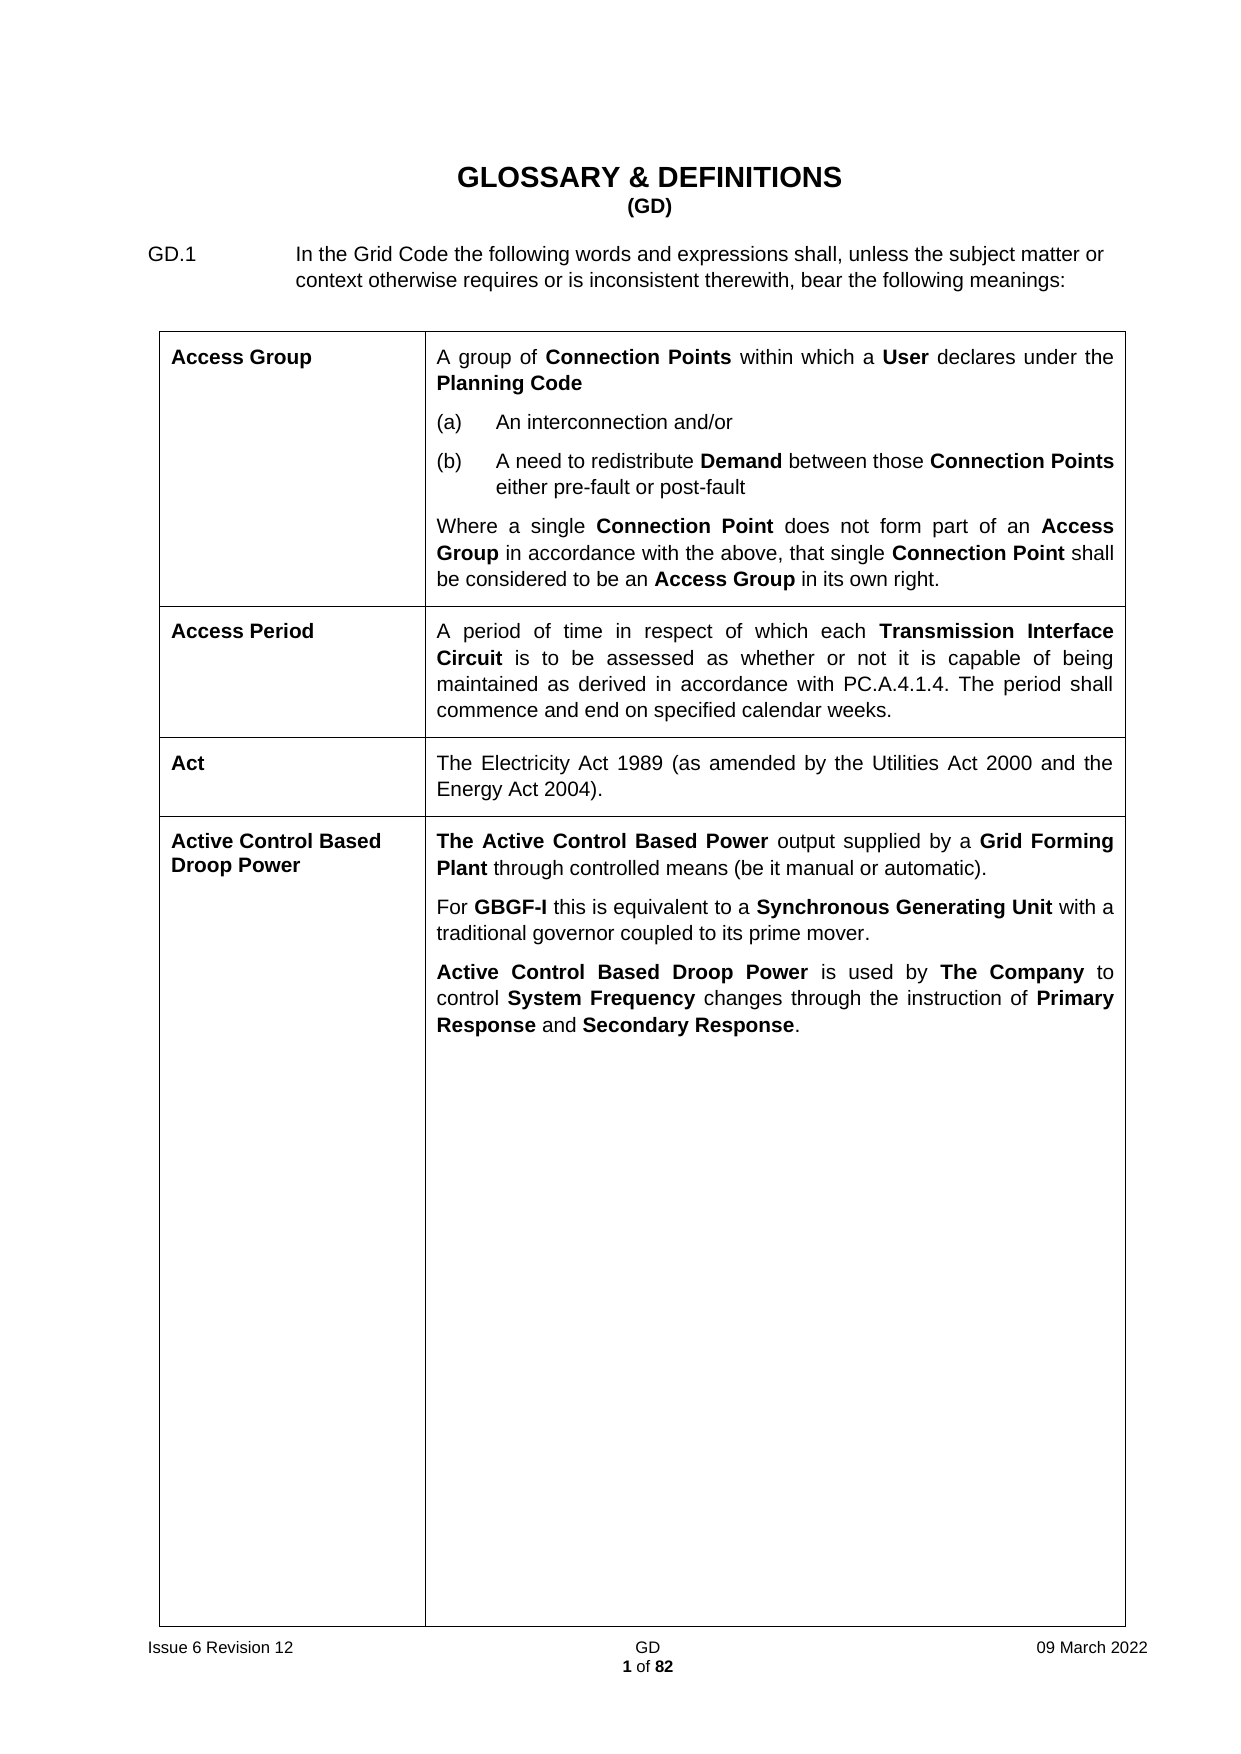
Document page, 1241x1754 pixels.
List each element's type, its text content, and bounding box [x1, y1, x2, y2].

table_header Access Group [160, 332, 425, 606]
table_header A group of Connection Points within which a User declares under the Planning Code (a) An interconnection and/or (b) A need to redistribute Demand between those Connection Points either pre-fault or post-fault Where a single Connection Point does not form part of an Access Group in accordance with the above, that single Connection Point shall be considered to be an Access Group in its own right. [426, 332, 1125, 606]
table_cell Active Control Based Droop Power [160, 817, 425, 1626]
table_cell The Active Control Based Power output supplied by a Grid Forming Plant through controlled means (be it manual or automatic). For GBGF-I this is equivalent to a Synchronous Generating Unit with a traditional governor coupled to its prime mover. Active Control Based Droop Power is used by The Company to control System Frequency changes through the instruction of Primary Response and Secondary Response. [426, 817, 1125, 1626]
text GLOSSARY & DEFINITIONS [148, 161, 1152, 194]
table_cell A period of time in respect of which each Transmission Interface Circuit is to be assessed as whether or not it is capable of being maintained as derived in accordance with PC.A.4.1.4. The period shall commence and end on specified calendar weeks. [426, 607, 1125, 737]
text GD.1 In the Grid Code the following words and expressions shall, unless the subject matter or context otherwise requires or is inconsistent therewith, bear the following meanings: [148, 242, 1152, 292]
table_cell Act [160, 738, 425, 816]
table_cell Access Period [160, 607, 425, 737]
text (GD) [148, 194, 1152, 218]
table_cell The Electricity Act 1989 (as amended by the Utilities Act 2000 and the Energy Act 2004). [426, 738, 1125, 816]
